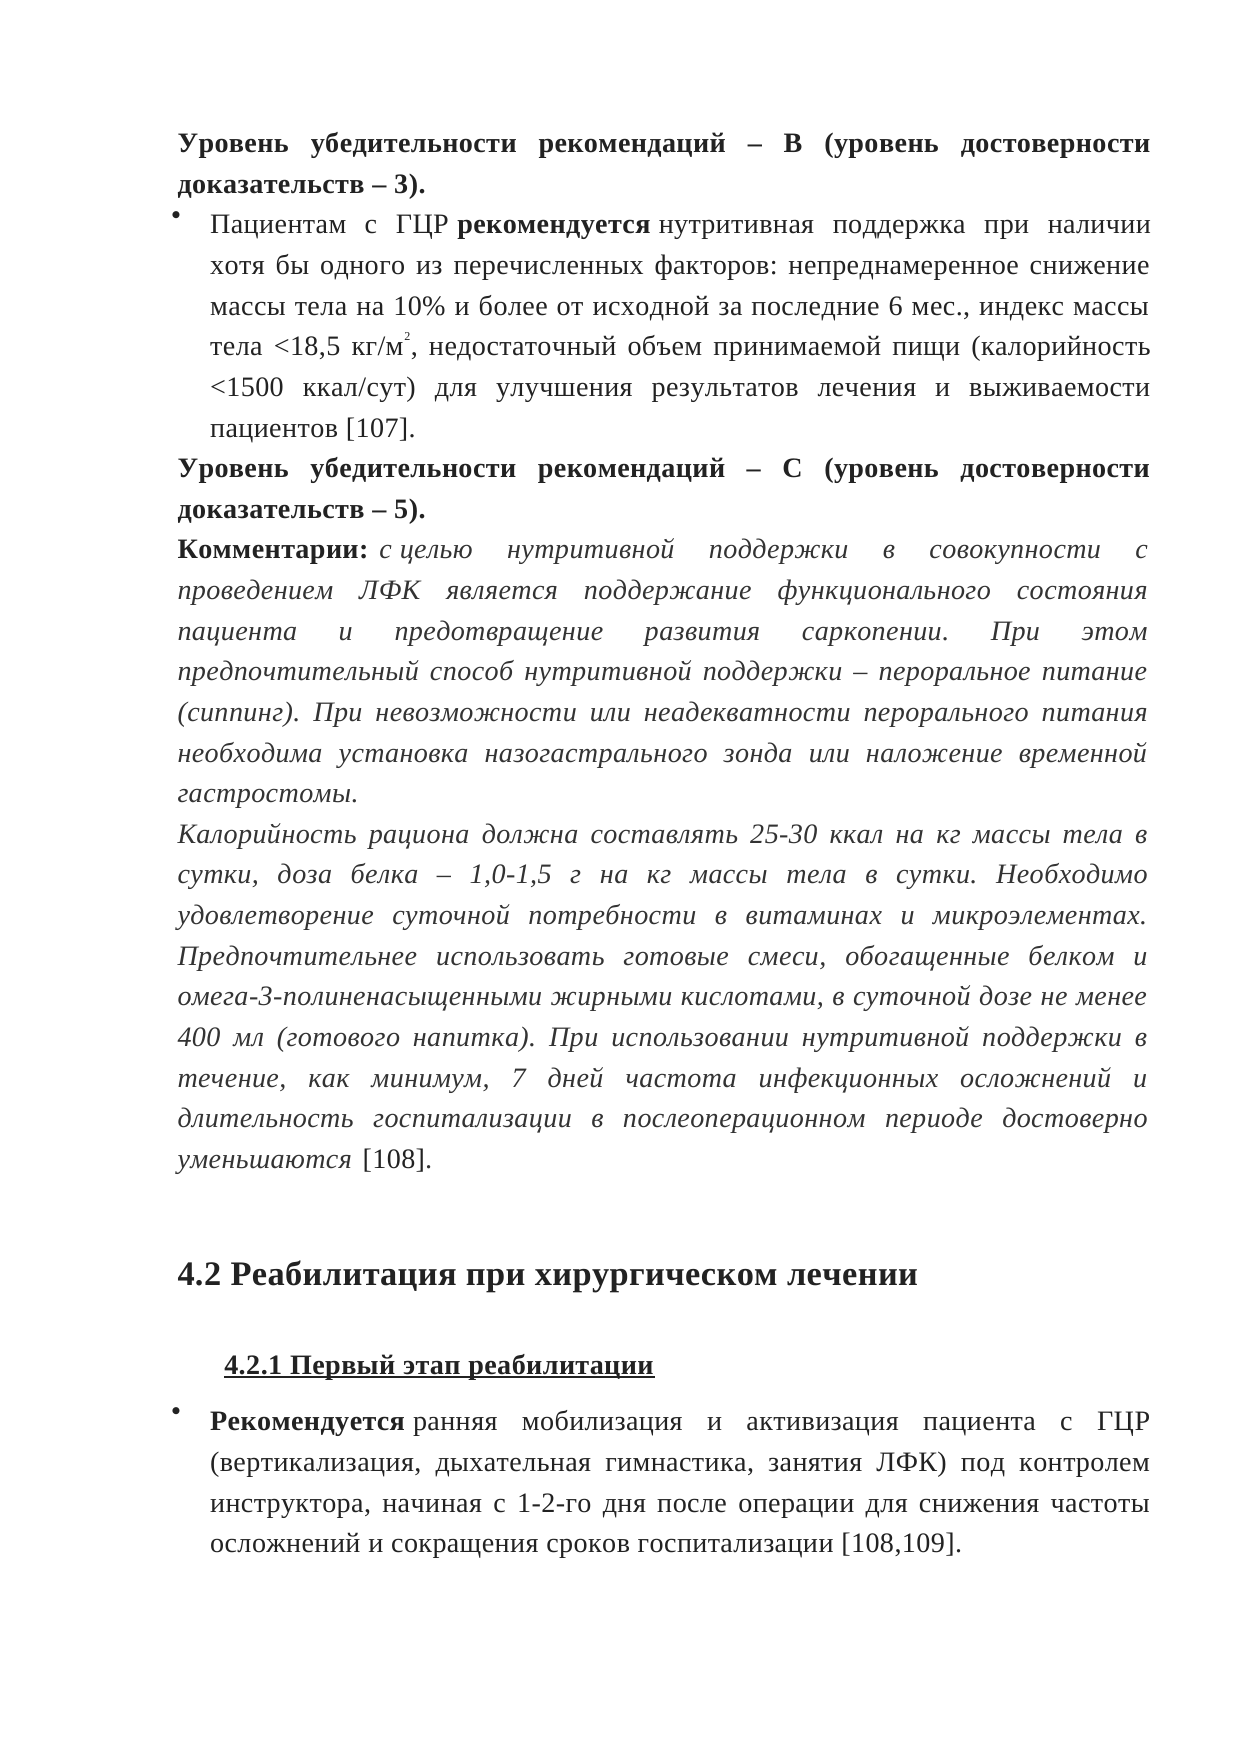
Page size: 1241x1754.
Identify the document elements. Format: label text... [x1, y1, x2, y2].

text Уровень убедительности рекомендаций – B (уровень достоверности доказательств – 3). [177, 118, 1152, 199]
text 4.2 Реабилитация при хирургическом лечении [177, 1252, 1152, 1293]
list Рекомендуется ранняя мобилизация и активизация пациента с ГЦР (вертикализация, дыхательная гимнастика, занятия ЛФК) под контролем инструктора, начиная с 1-2-го дня после операции для снижения частоты осложнений и сокращения сроков госпитализации [108,109]. [172, 1396, 1152, 1559]
text 4.2.1 Первый этап реабилитации [224, 1340, 1105, 1381]
list Пациентам с ГЦР рекомендуется нутритивная поддержка при наличии хотя бы одного из перечисленных факторов: непреднамеренное снижение массы тела на 10% и более от исходной за последние 6 мес., индекс массы тела <18,5 кг/м2, недостаточный объем принимаемой пищи (калорийность <1500 ккал/сут) для улучшения результатов лечения и выживаемости пациентов [107]. [172, 199, 1152, 443]
text Калорийность рациона должна составлять 25-30 ккал на кг массы тела в сутки, доза белка – 1,0-1,5 г на кг массы тела в сутки. Необходимо удовлетворение суточной потребности в витаминах и микроэлементах. Предпочтительнее использовать готовые смеси, обогащенные белком и омега-3-полиненасыщенными жирными кислотами, в суточной дозе не менее 400 мл (готового напитка). При использовании нутритивной поддержки в течение, как минимум, 7 дней частота инфекционных осложнений и длительность госпитализации в послеоперационном периоде достоверно уменьшаются [108]. [177, 809, 1152, 1174]
text Комментарии: с целью нутритивной поддержки в совокупности с проведением ЛФК является поддержание функционального состояния пациента и предотвращение развития саркопении. При этом предпочтительный способ нутритивной поддержки – пероральное питание (сиппинг). При невозможности или неадекватности перорального питания необходима установка назогастрального зонда или наложение временной гастростомы. [177, 524, 1152, 809]
text Уровень убедительности рекомендаций – С (уровень достоверности доказательств – 5). [177, 443, 1152, 524]
